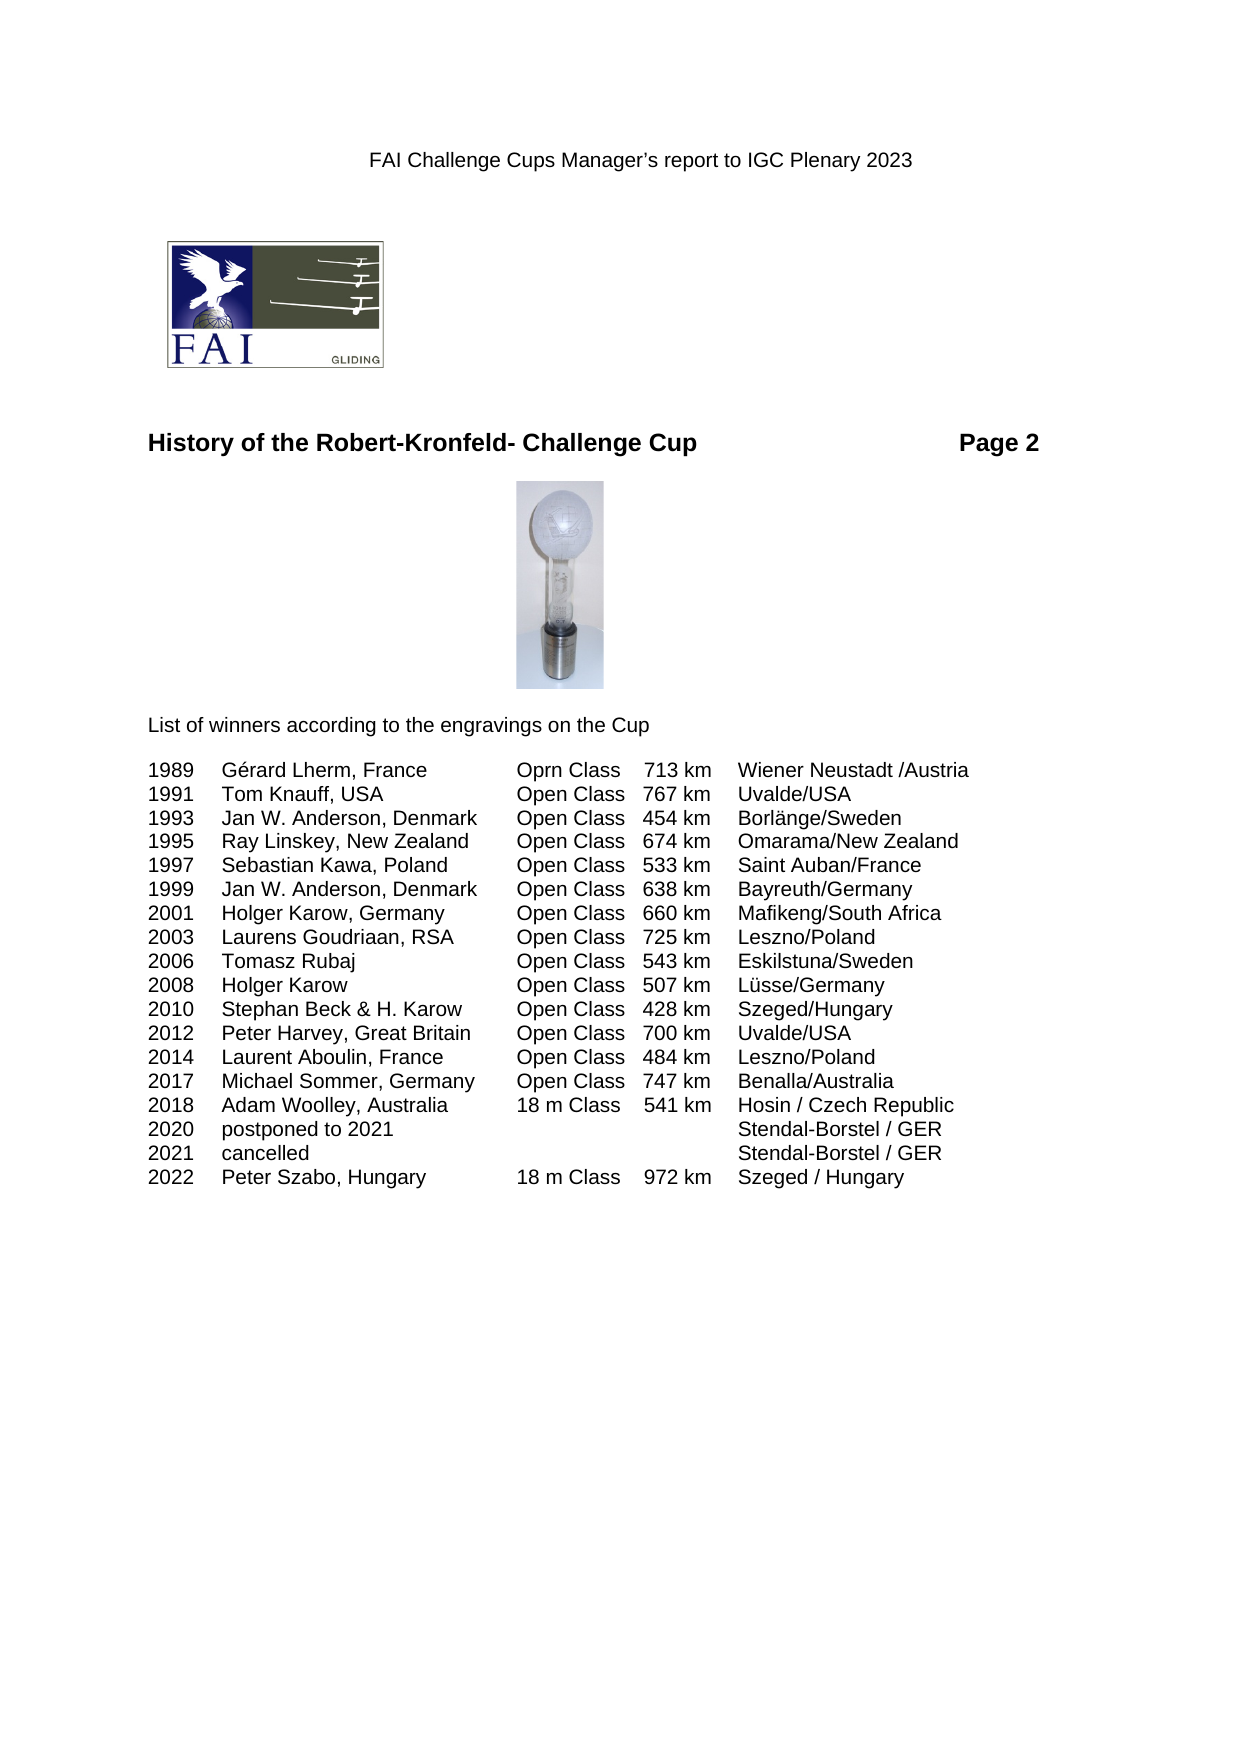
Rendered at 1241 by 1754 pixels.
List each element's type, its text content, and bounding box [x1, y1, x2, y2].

text List of winners according to the engravings on the Cup [148, 713, 1093, 737]
picture [516, 481, 604, 689]
text FAI Challenge Cups Manager’s report to IGC Plenary 2023 [148, 148, 1093, 199]
text 1989 Gérard Lherm, France Oprn Class 713 km Wiener Neustadt /Austria 1991 Tom Knauff, USA Open Class 767 km Uvalde/USA 1993 Jan W. Anderson, Denmark Open Class 454 km Borlänge/Sweden 1995 Ray Linskey, New Zealand Open Class 674 km Omarama/New Zealand 1997 Sebastian Kawa, Poland Open Class 533 km Saint Auban/France 1999 Jan W. Anderson, Denmark Open Class 638 km Bayreuth/Germany 2001 Holger Karow, Germany Open Class 660 km Mafikeng/South Africa 2003 Laurens Goudriaan, RSA Open Class 725 km Leszno/Poland 2006 Tomasz Rubaj Open Class 543 km Eskilstuna/Sweden 2008 Holger Karow Open Class 507 km Lüsse/Germany 2010 Stephan Beck & H. Karow Open Class 428 km Szeged/Hungary 2012 Peter Harvey, Great Britain Open Class 700 km Uvalde/USA 2014 Laurent Aboulin, France Open Class 484 km Leszno/Poland 2017 Michael Sommer, Germany Open Class 747 km Benalla/Australia 2018 Adam Woolley, Australia 18 m Class 541 km Hosin / Czech Republic 2020 postponed to 2021 Stendal-Borstel / GER 2021 cancelled Stendal-Borstel / GER 2022 Peter Szabo, Hungary 18 m Class 972 km Szeged / Hungary [148, 757, 1093, 1189]
picture [167, 241, 385, 368]
text History of the Robert-Kronfeld- Challenge Cup Page 2 [148, 428, 1093, 457]
